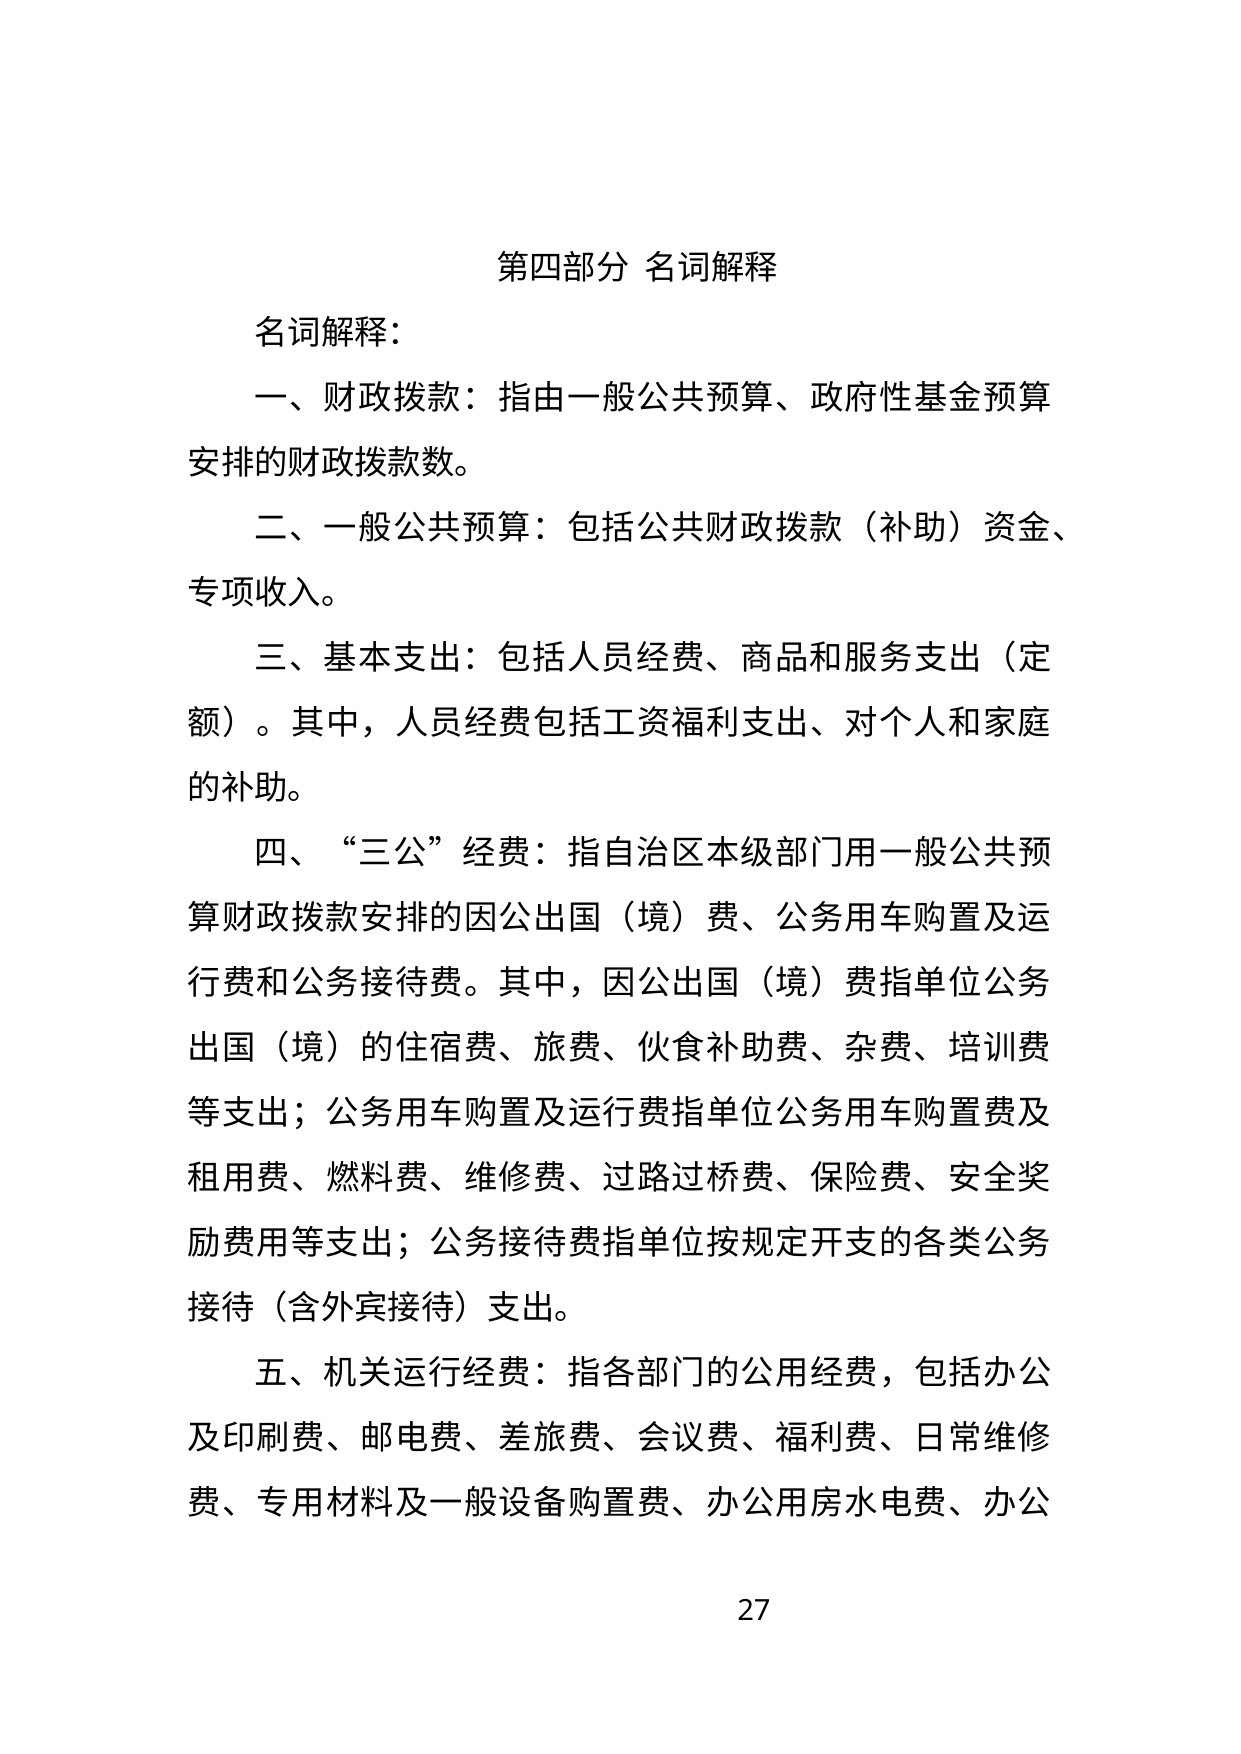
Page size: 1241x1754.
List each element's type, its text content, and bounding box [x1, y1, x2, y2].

text 四、“三公”经费：指自治区本级部门用一般公共预算财政拨款安排的因公出国（境）费、公务用车购置及运行费和公务接待费。其中，因公出国（境）费指单位公务出国（境）的住宿费、旅费、伙食补助费、杂费、培训费等支出；公务用车购置及运行费指单位公务用车购置费及租用费、燃料费、维修费、过路过桥费、保险费、安全奖励费用等支出；公务接待费指单位按规定开支的各类公务接待（含外宾接待）支出。 [187, 817, 1053, 1337]
text 二、一般公共预算：包括公共财政拨款（补助）资金、专项收入。 [187, 492, 1053, 622]
text 名词解释： [187, 297, 1053, 362]
list 第四部分 名词解释 [187, 232, 1053, 297]
text 三、基本支出：包括人员经费、商品和服务支出（定额）。其中，人员经费包括工资福利支出、对个人和家庭的补助。 [187, 622, 1053, 817]
text 一、财政拨款：指由一般公共预算、政府性基金预算安排的财政拨款数。 [187, 362, 1053, 492]
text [187, 1337, 1053, 1532]
